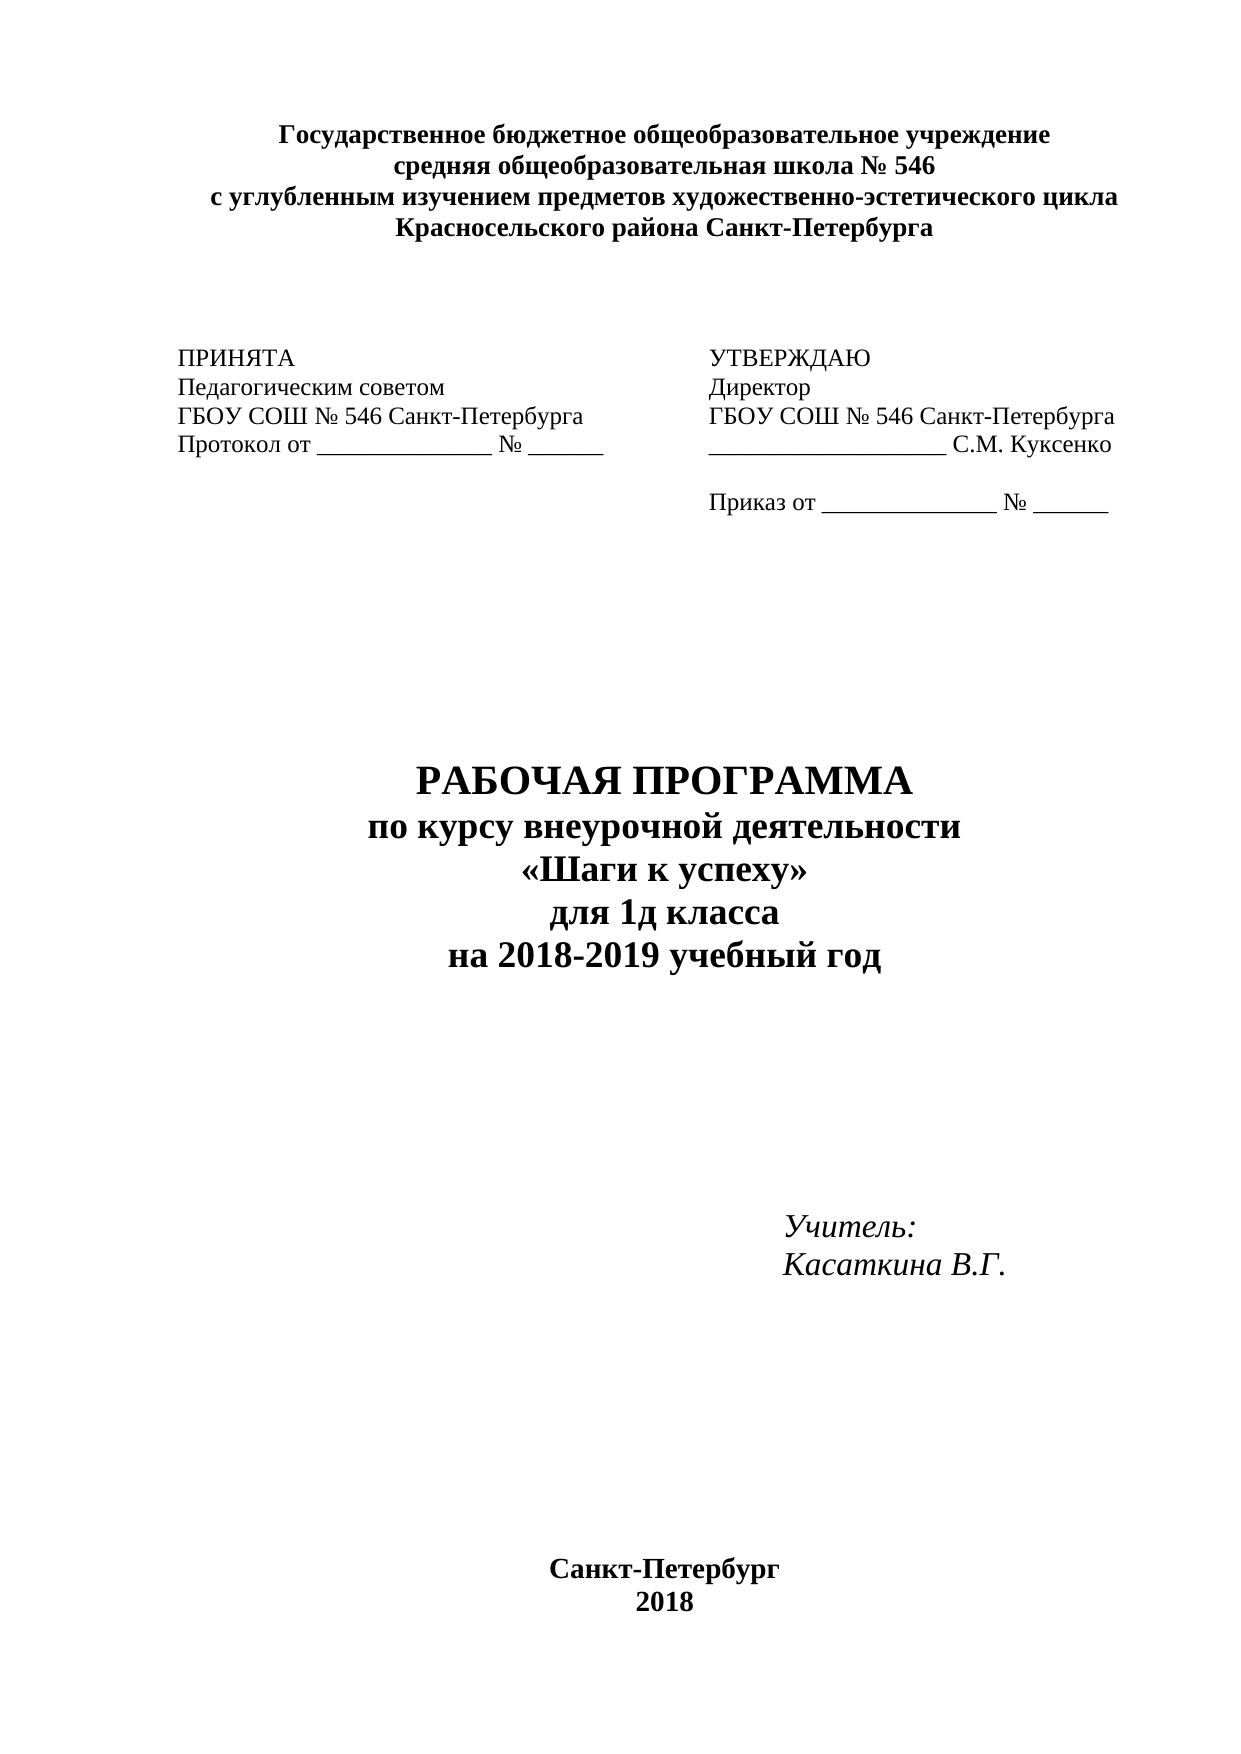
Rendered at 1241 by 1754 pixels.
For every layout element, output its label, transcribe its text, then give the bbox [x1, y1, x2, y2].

text для 1д класса [177, 889, 1152, 933]
text Санкт-Петербург [177, 1551, 1152, 1584]
text Учитель: [783, 1206, 1152, 1244]
text Красносельского района Санкт-Петербурга [177, 212, 1152, 243]
text «Шаги к успеху» [177, 846, 1152, 889]
table_header ПРИНЯТА Педагогическим советом ГБОУ СОШ № 546 Санкт-Петербурга Протокол от ______________ № ______ [166, 343, 697, 516]
text Касаткина В.Г. [783, 1244, 1152, 1282]
text РАБОЧАЯ ПРОГРАММА [177, 755, 1152, 803]
text по курсу внеурочной деятельности [177, 803, 1152, 846]
text средняя общеобразовательная школа № 546 [177, 149, 1152, 180]
text 2018 [177, 1584, 1152, 1618]
text Государственное бюджетное общеобразовательное учреждение [177, 118, 1152, 149]
table_header УТВЕРЖДАЮ Директор ГБОУ СОШ № 546 Санкт-Петербурга ___________________ С.М. Куксенко Приказ от ______________ № ______ [698, 343, 1140, 516]
text с углубленным изучением предметов художественно-эстетического цикла [177, 180, 1152, 212]
text на 2018-2019 учебный год [177, 933, 1152, 976]
